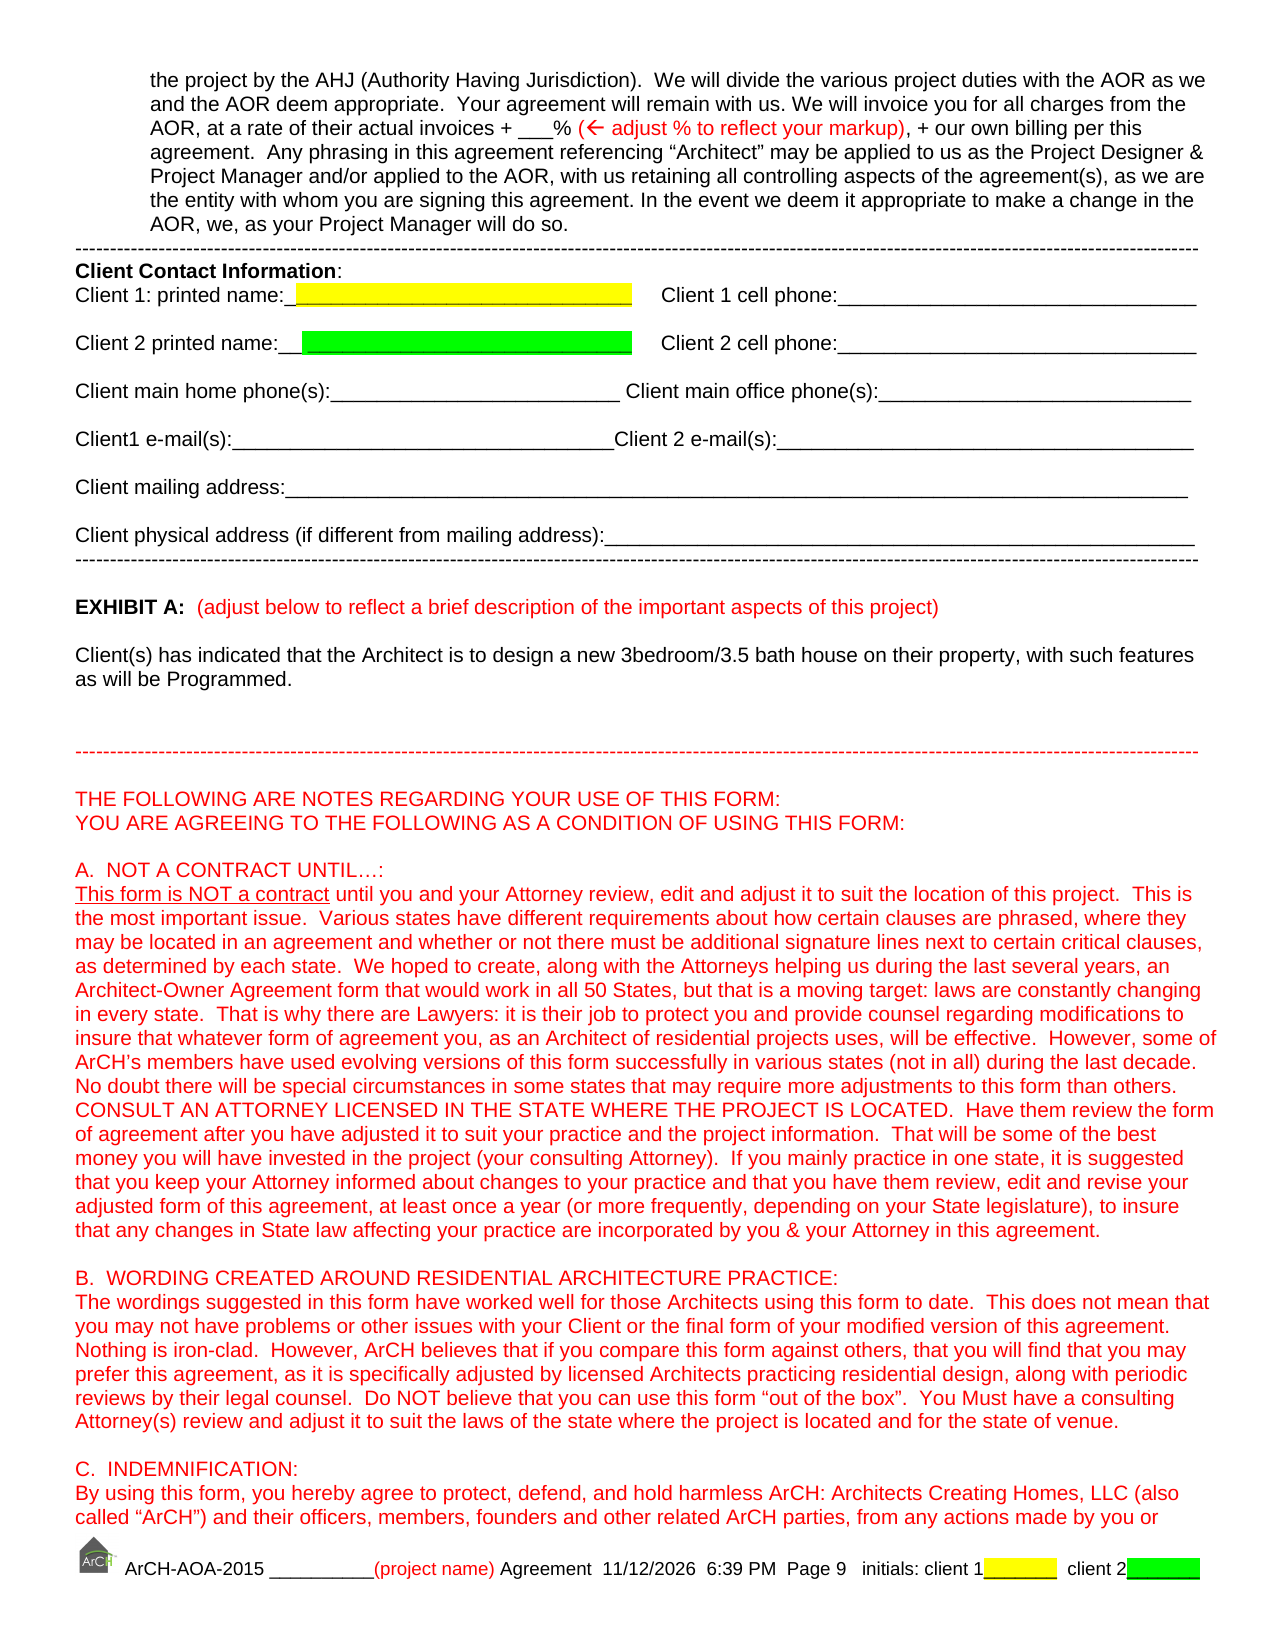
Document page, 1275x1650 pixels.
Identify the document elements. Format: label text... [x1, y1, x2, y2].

text Client Contact Information: [75, 259, 1219, 283]
text Client mailing address:______________________________________________________________________________ [75, 475, 1219, 499]
text Client1 e-mail(s):_________________________________Client 2 e-mail(s):____________________________________ [75, 427, 1219, 451]
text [75, 1481, 1219, 1529]
text Client physical address (if different from mailing address):___________________________________________________ [75, 499, 1219, 547]
text Client(s) has indicated that the Architect is to design a new 3bedroom/3.5 bath house on their property, with such features as will be Programmed. [75, 643, 1219, 691]
text ------------------------------------------------------------------------------------------------------------------------------------------------------------------ [75, 738, 1219, 762]
text The wordings suggested in this form have worked well for those Architects using this form to date. This does not mean that you may not have problems or other issues with your Client or the final form of your modified version of this agreement. Nothing is iron-clad. However, ArCH believes that if you compare this form against others, that you will find that you may prefer this agreement, as it is specifically adjusted by licensed Architects practicing residential design, along with periodic reviews by their legal counsel. Do NOT believe that you can use this form “out of the box”. You Must have a consulting Attorney(s) review and adjust it to suit the laws of the state where the project is located and for the state of venue. [75, 1289, 1219, 1433]
text A. NOT A CONTRACT UNTIL…: [75, 858, 1219, 882]
text EXHIBIT A: (adjust below to reflect a brief description of the important aspects of this project) [75, 595, 1219, 619]
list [112, 67, 1219, 235]
text YOU ARE AGREEING TO THE FOLLOWING AS A CONDITION OF USING THIS FORM: [75, 810, 1219, 834]
text THE FOLLOWING ARE NOTES REGARDING YOUR USE OF THIS FORM: [75, 786, 1219, 810]
text Client main home phone(s):_________________________ Client main office phone(s):___________________________ [75, 379, 1219, 403]
picture [75, 1533, 119, 1576]
text C. INDEMNIFICATION: [75, 1457, 1219, 1481]
text ------------------------------------------------------------------------------------------------------------------------------------------------------------------ [75, 547, 1219, 571]
text B. WORDING CREATED AROUND RESIDENTIAL ARCHITECTURE PRACTICE: [75, 1266, 1219, 1289]
text ------------------------------------------------------------------------------------------------------------------------------------------------------------------ [75, 235, 1219, 259]
text Client 2 printed name:__ ____________________________ Client 2 cell phone:_______________________________ [632, 331, 1219, 355]
text Client 1: printed name:______________________________ Client 1 cell phone:_______________________________ [632, 283, 1219, 307]
text This form is NOT a contract until you and your Attorney review, edit and adjust it to suit the location of this project. This is the most important issue. Various states have different requirements about how certain clauses are phrased, where they may be located in an agreement and whether or not there must be additional signature lines next to certain critical clauses, as determined by each state. We hoped to create, along with the Attorneys helping us during the last several years, an Architect-Owner Agreement form that would work in all 50 States, but that is a moving target: laws are constantly changing in every state. That is why there are Lawyers: it is their job to protect you and provide counsel regarding modifications to insure that whatever form of agreement you, as an Architect of residential projects uses, will be effective. However, some of ArCH’s members have used evolving versions of this form successfully in various states (not in all) during the last decade. No doubt there will be special circumstances in some states that may require more adjustments to this form than others. CONSULT AN ATTORNEY LICENSED IN THE STATE WHERE THE PROJECT IS LOCATED. Have them review the form of agreement after you have adjusted it to suit your practice and the project information. That will be some of the best money you will have invested in the project (your consulting Attorney). If you mainly practice in one state, it is suggested that you keep your Attorney informed about changes to your practice and that you have them review, edit and revise your adjusted form of this agreement, at least once a year (or more frequently, depending on your State legislature), to insure that any changes in State law affecting your practice are incorporated by you & your Attorney in this agreement. [75, 882, 1219, 1242]
